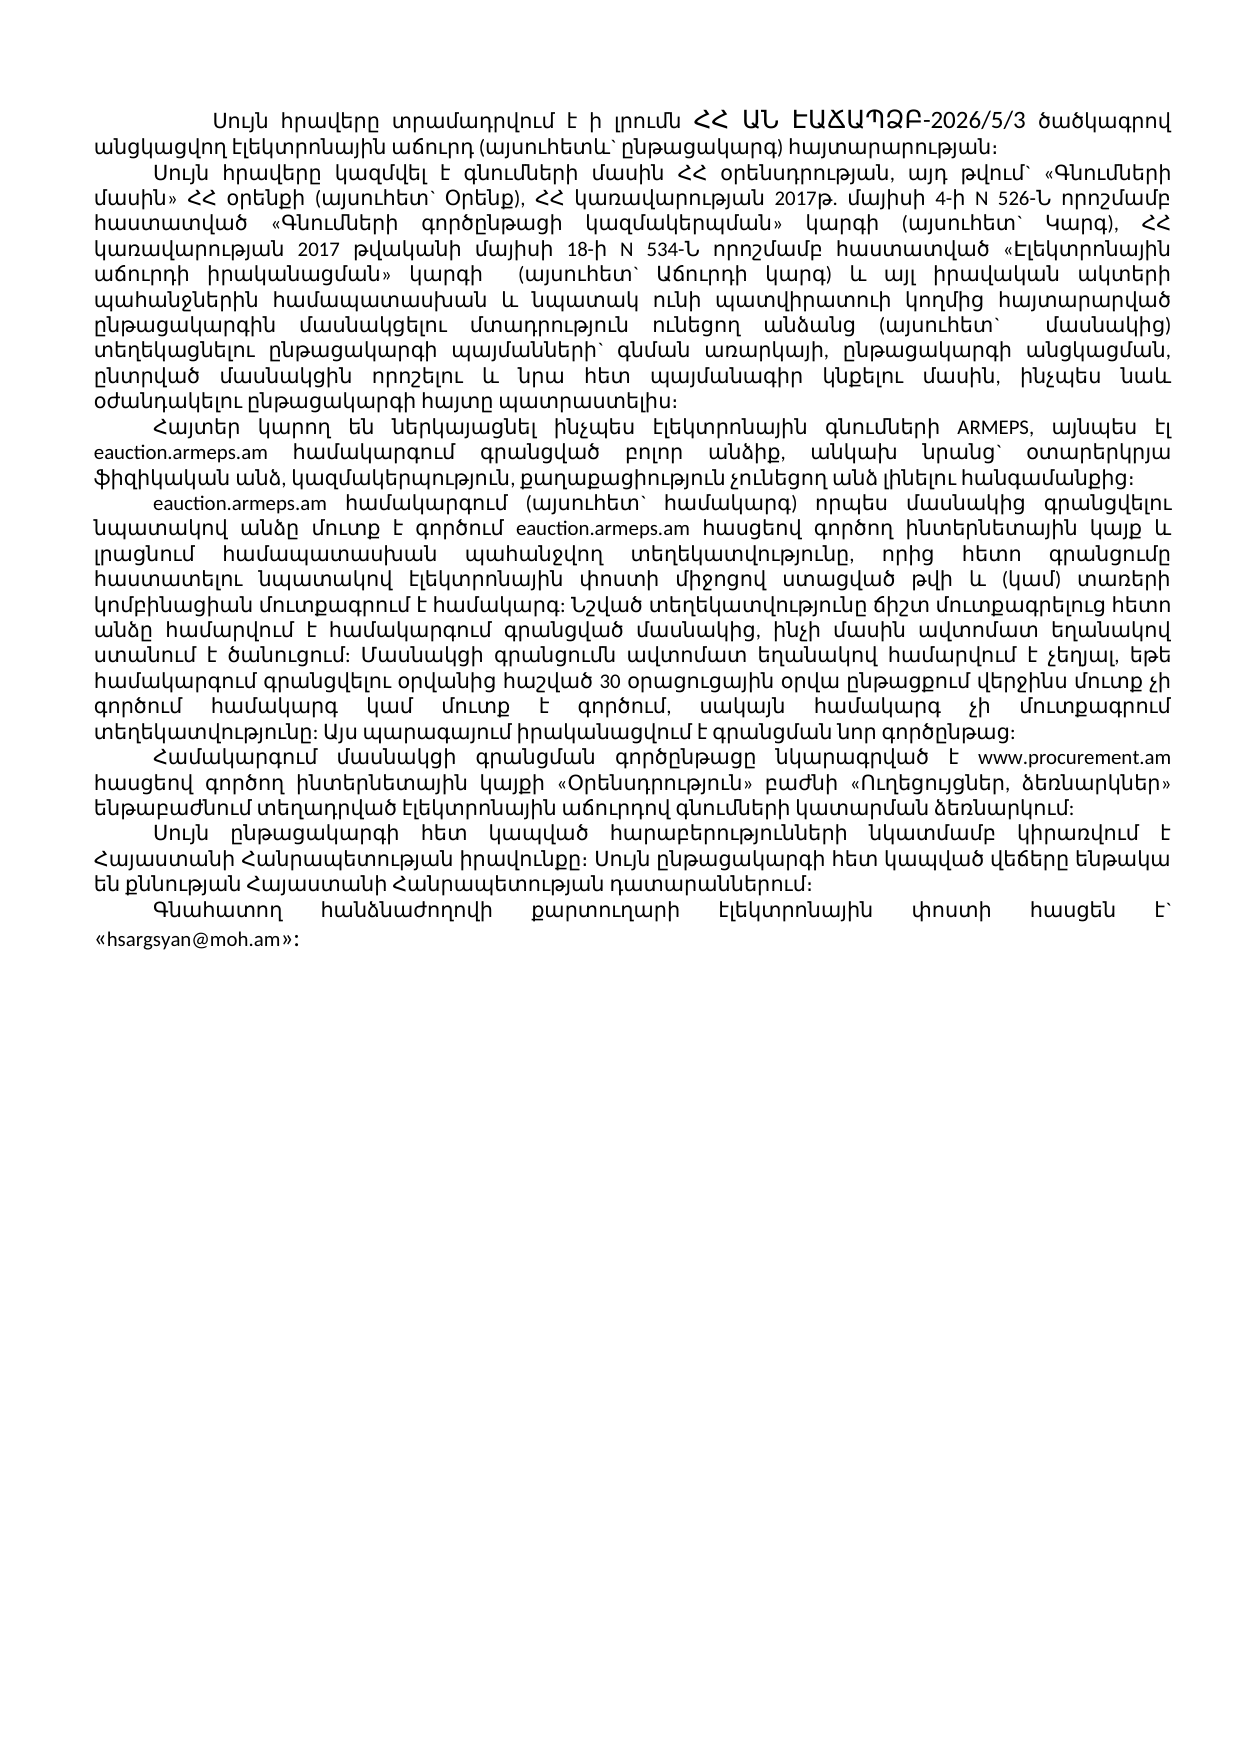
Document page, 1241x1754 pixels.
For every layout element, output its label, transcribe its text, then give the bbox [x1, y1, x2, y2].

text Սույն հրավերը տրամադրվում է ի լրումն ՀՀ ԱՆ ԷԱՃԱՊՁԲ-2026/5/3 ծածկագրով անցկացվող էլեկտրոնային աճուրդ (այսուհետև` ընթացակարգ) հայտարարության։ [94, 104, 1171, 160]
text Սույն հրավերը կազմվել է գնումների մասին ՀՀ օրենսդրության, այդ թվում` «Գնումների մասին» ՀՀ օրենքի (այսուհետ` Օրենք), ՀՀ կառավարության 2017թ. մայիսի 4-ի N 526-Ն որոշմամբ հաստատված «Գնումների գործընթացի կազմակերպման» կարգի (այսուհետ` Կարգ), ՀՀ կառավարության 2017 թվականի մայիսի 18-ի N 534-Ն որոշմամբ հաստատված «Էլեկտրոնային աճուրդի իրականացման» կարգի (այսուհետ` Աճուրդի կարգ) և այլ իրավական ակտերի պահանջներին համապատասխան և նպատակ ունի պատվիրատուի կողմից հայտարարված ընթացակարգին մասնակցելու մտադրություն ունեցող անձանց (այսուհետ` մասնակից) տեղեկացնելու ընթացակարգի պայմանների` գնման առարկայի, ընթացակարգի անցկացման, ընտրված մասնակցին որոշելու և նրա հետ պայմանագիր կնքելու մասին, ինչպես նաև օժանդակելու ընթացակարգի հայտը պատրաստելիս։ [94, 160, 1171, 414]
text eauction.armeps.am համակարգում (այսուհետ` համակարգ) որպես մասնակից գրանցվելու նպատակով անձը մուտք է գործում eauction.armeps.am հասցեով գործող ինտերնետային կայք և լրացնում համապատասխան պահանջվող տեղեկատվությունը, որից հետո գրանցումը հաստատելու նպատակով էլեկտրոնային փոստի միջոցով ստացված թվի և (կամ) տառերի կոմբինացիան մուտքագրում է համակարգ: Նշված տեղեկատվությունը ճիշտ մուտքագրելուց հետո անձը համարվում է համակարգում գրանցված մասնակից, ինչի մասին ավտոմատ եղանակով ստանում է ծանուցում: Մասնակցի գրանցումն ավտոմատ եղանակով համարվում է չեղյալ, եթե համակարգում գրանցվելու օրվանից հաշված 30 օրացուցային օրվա ընթացքում վերջինս մուտք չի գործում համակարգ կամ մուտք է գործում, սակայն համակարգ չի մուտքագրում տեղեկատվությունը: Այս պարագայում իրականացվում է գրանցման նոր գործընթաց: [94, 490, 1171, 744]
text Գնահատող հանձնաժողովի քարտուղարի էլեկտրոնային փոստի հասցեն է` «hsargsyan@moh.am»: [94, 897, 1171, 953]
text Սույն ընթացակարգի հետ կապված հարաբերությունների նկատմամբ կիրառվում է Հայաստանի Հանրապետության իրավունքը։ Սույն ընթացակարգի հետ կապված վեճերը ենթակա են քննության Հայաստանի Հանրապետության դատարաններում։ [94, 821, 1171, 897]
text Հայտեր կարող են ներկայացնել ինչպես էլեկտրոնային գնումների ARMEPS, այնպես էլ eauction.armeps.am համակարգում գրանցված բոլոր անձիք, անկախ նրանց` օտարերկրյա ֆիզիկական անձ, կազմակերպություն, քաղաքացիություն չունեցող անձ լինելու հանգամանքից։ [94, 414, 1171, 490]
text Համակարգում մասնակցի գրանցման գործընթացը նկարագրված է www.procurement.am հասցեով գործող ինտերնետային կայքի «Օրենսդրություն» բաժնի «Ուղեցույցներ, ձեռնարկներ» ենթաբաժնում տեղադրված էլեկտրոնային աճուրդով գնումների կատարման ձեռնարկում: [94, 744, 1171, 821]
